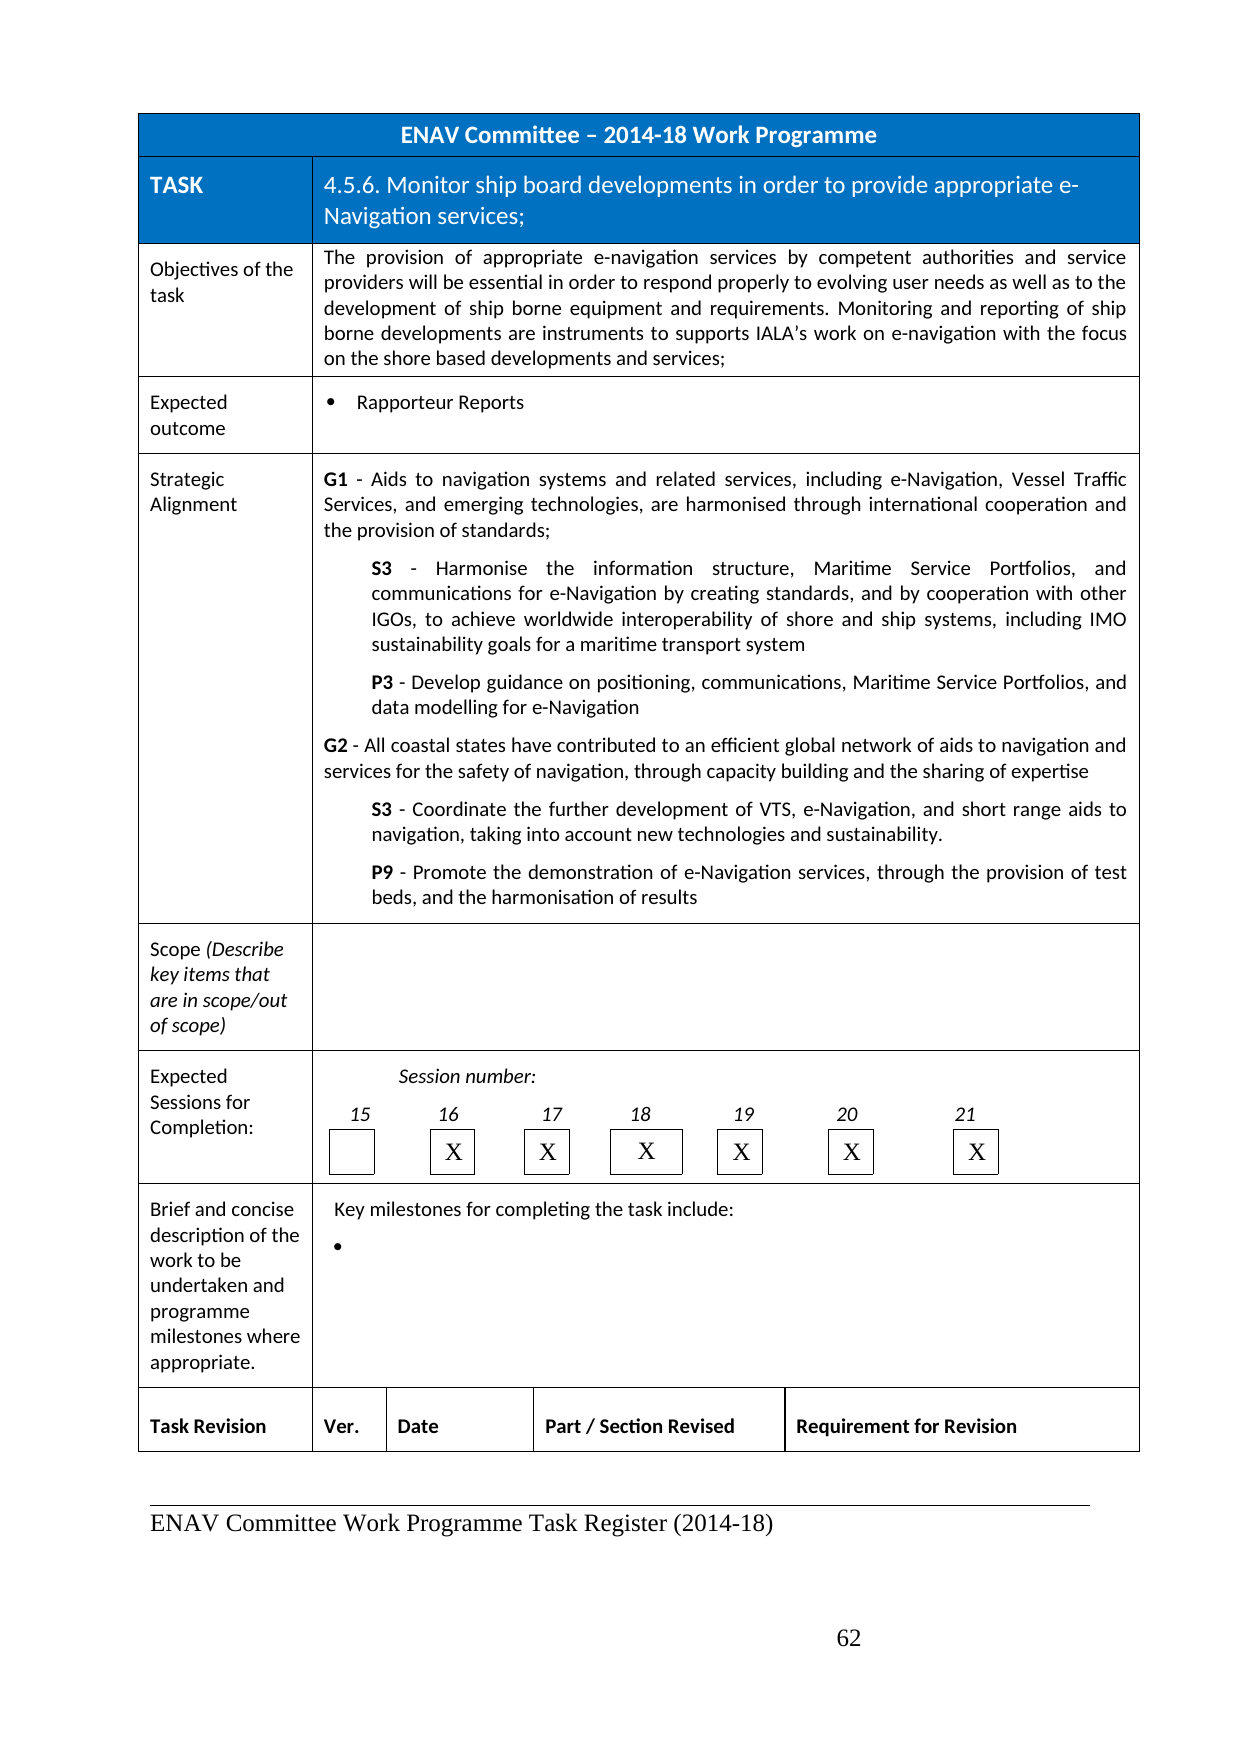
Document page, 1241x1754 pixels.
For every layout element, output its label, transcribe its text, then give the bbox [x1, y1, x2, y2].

table_cell Scope (Describe key items that are in scope/out of scope) [139, 924, 312, 1050]
table_cell Key milestones for completing the task include: [313, 1184, 1139, 1387]
table_cell Session number: 15 16 17 18 19 20 21 [313, 1051, 1139, 1183]
table_cell The provision of appropriate e-navigation services by competent authorities and service providers will be essential in order to respond properly to evolving user needs as well as to the development of ship borne equipment and requirements. Monitoring and reporting of ship borne developments are instruments to supports IALA’s work on e-navigation with the focus on the shore based developments and services; [313, 244, 1139, 376]
table_cell Date [387, 1388, 533, 1451]
table_cell Ver. [313, 1388, 386, 1451]
table_cell Strategic Alignment [139, 454, 312, 922]
table_cell 4.5.6. Monitor ship board developments in order to provide appropriate e-Navigation services; [313, 157, 1139, 243]
table_cell Expected outcome [139, 377, 312, 453]
table_cell Requirement for Revision [786, 1388, 1139, 1451]
table_cell G1 - Aids to navigation systems and related services, including e-Navigation, Vessel Traffic Services, and emerging technologies, are harmonised through international cooperation and the provision of standards; S3 - Harmonise the information structure, Maritime Service Portfolios, and communications for e-Navigation by creating standards, and by cooperation with other IGOs, to achieve worldwide interoperability of shore and ship systems, including IMO sustainability goals for a maritime transport system P3 - Develop guidance on positioning, communications, Maritime Service Portfolios, and data modelling for e-Navigation G2 - All coastal states have contributed to an efficient global network of aids to navigation and services for the safety of navigation, through capacity building and the sharing of expertise S3 - Coordinate the further development of VTS, e-Navigation, and short range aids to navigation, taking into account new technologies and sustainability. P9 - Promote the demonstration of e-Navigation services, through the provision of test beds, and the harmonisation of results [313, 454, 1139, 922]
table_cell Expected Sessions for Completion: [139, 1051, 312, 1183]
table_cell Brief and concise description of the work to be undertaken and programme milestones where appropriate. [139, 1184, 312, 1387]
table_cell TASK [139, 157, 312, 243]
table_header ENAV Committee – 2014-18 Work Programme [139, 114, 1139, 156]
table_cell Part / Section Revised [534, 1388, 784, 1451]
table_cell Task Revision [139, 1388, 312, 1451]
table_cell Objectives of the task [139, 244, 312, 376]
table_cell Rapporteur Reports [313, 377, 1139, 453]
table_cell [313, 924, 1139, 1050]
